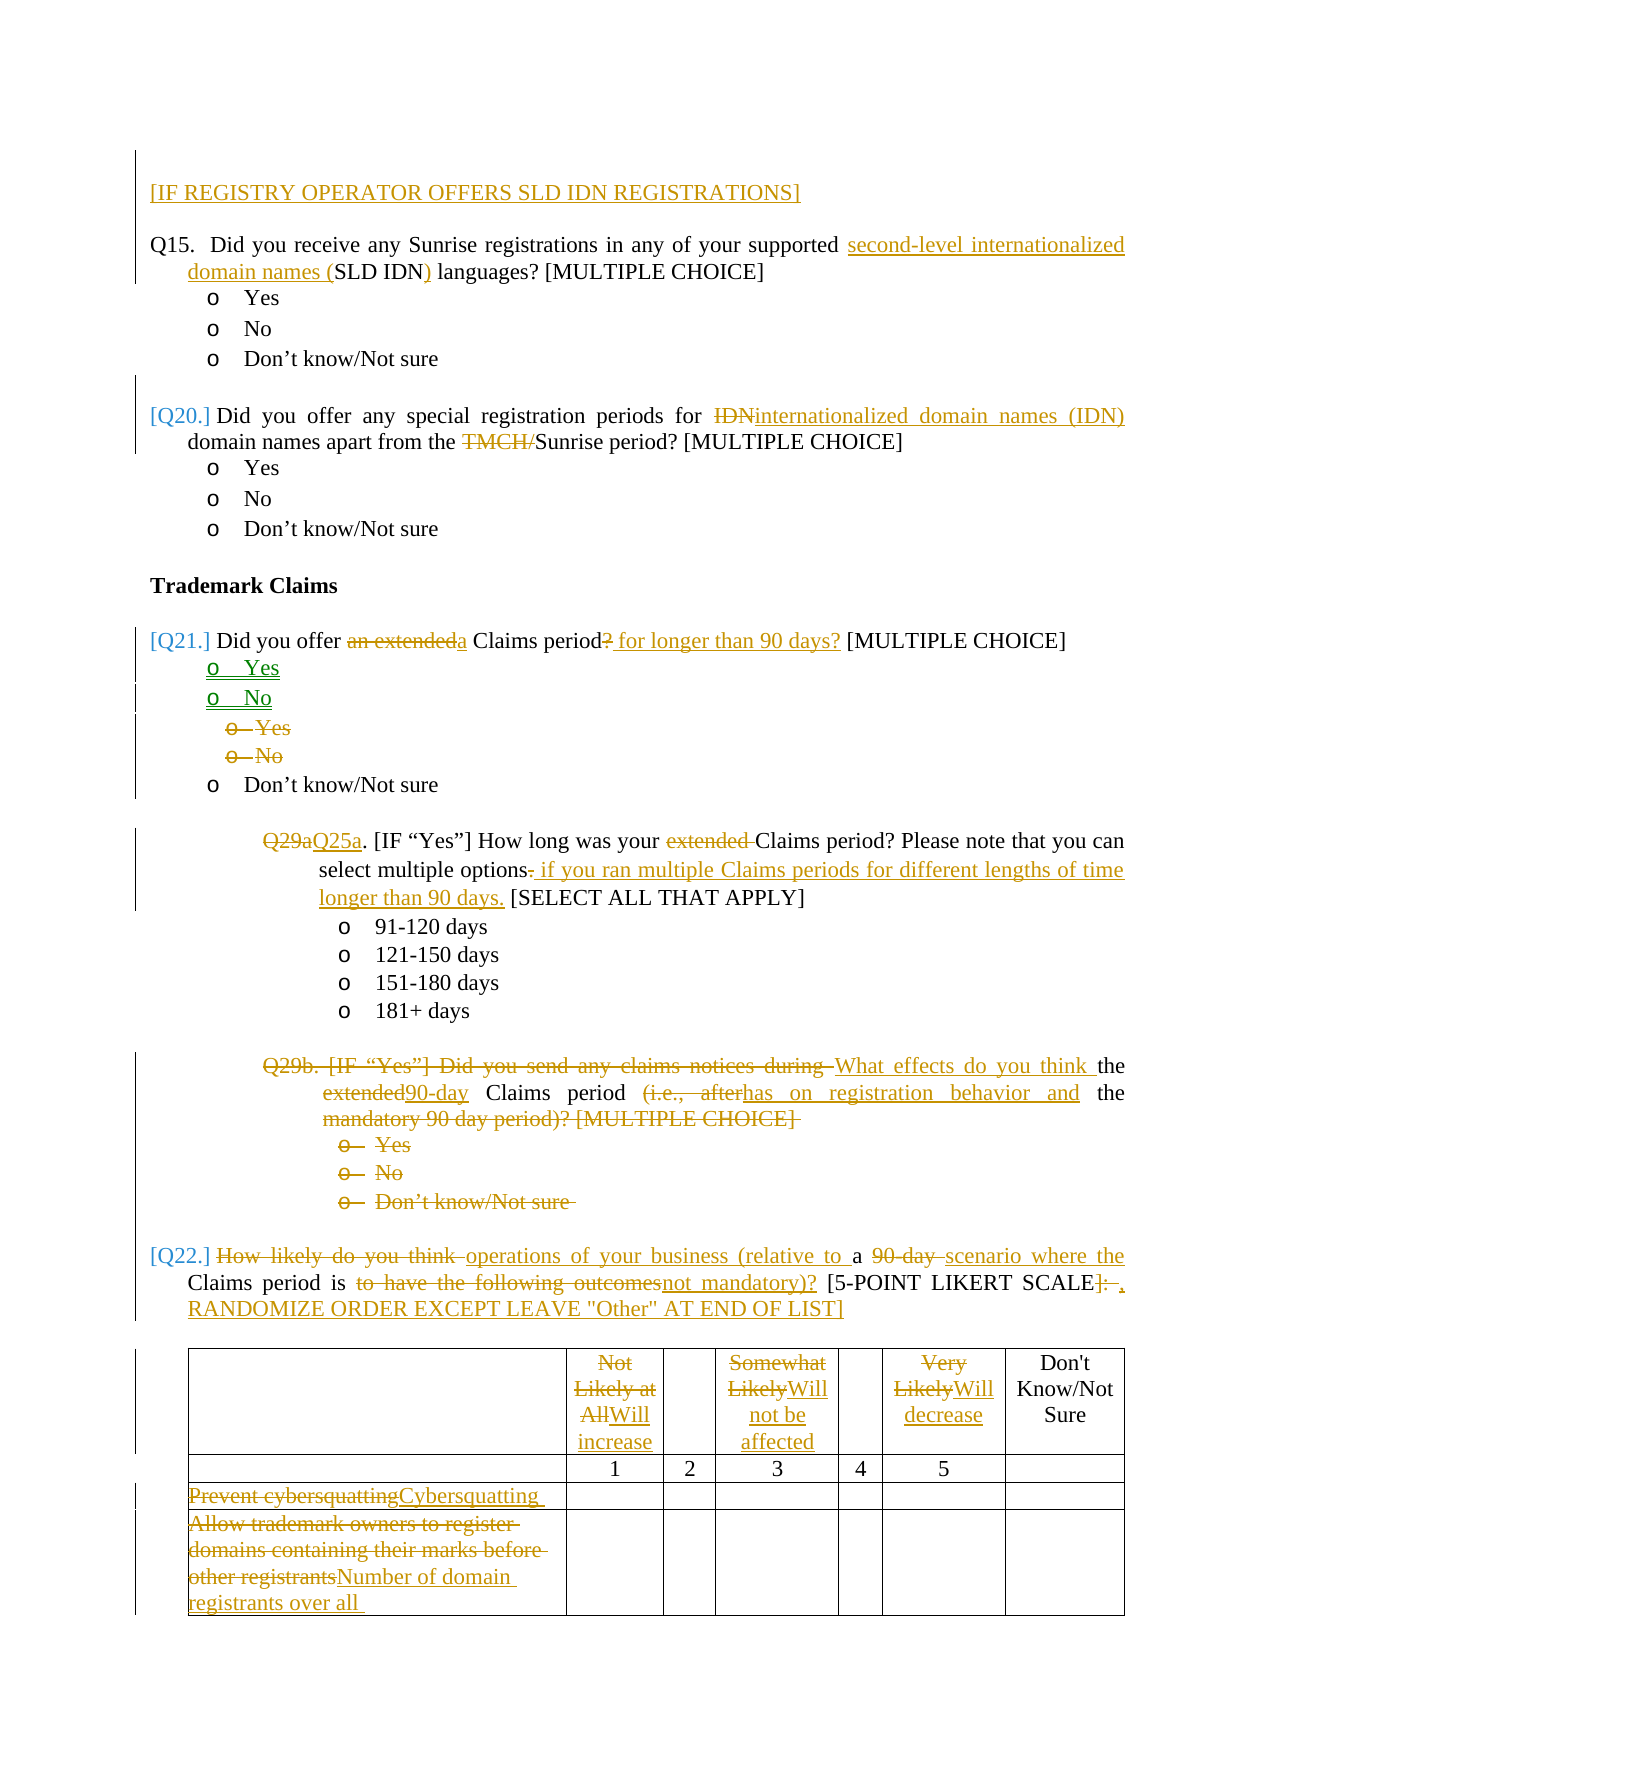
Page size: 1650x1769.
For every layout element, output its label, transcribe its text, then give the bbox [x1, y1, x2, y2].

table_cell [883, 1483, 1005, 1509]
text No [206, 314, 1125, 343]
text Don’t know/Not sure [206, 345, 1125, 373]
table_cell 3 [716, 1455, 838, 1482]
table_cell [567, 1510, 663, 1615]
list 181+ days [337, 998, 1125, 1026]
text Did you offer any special registration periods for domain names apart from the Sunrise period? [MULTIPLE CHOICE] [150, 402, 1125, 454]
text Don’t know/Not sure [206, 515, 1125, 543]
table_cell [664, 1483, 715, 1509]
text No [206, 485, 1125, 513]
text Yes [206, 454, 1125, 483]
table_header [883, 1349, 1005, 1454]
table_cell [189, 1510, 566, 1615]
table_cell [189, 1483, 566, 1509]
table_cell 4 [839, 1455, 882, 1482]
text Yes [206, 284, 1125, 312]
table_header Don't Know/Not Sure [1006, 1349, 1124, 1454]
text the Claims period the [262, 1052, 1125, 1131]
list 151-180 days [337, 969, 1125, 998]
text Did you receive any Sunrise registrations in any of your supported SLD IDN languages? [MULTIPLE CHOICE] [150, 231, 1125, 284]
table_header [567, 1349, 663, 1454]
table_cell [1006, 1455, 1124, 1482]
table_header [716, 1349, 838, 1454]
list 91-120 days [337, 913, 1125, 941]
text . [IF “Yes”] How long was your Claims period? Please note that you can select multiple options [SELECT ALL THAT APPLY] [262, 828, 1125, 911]
table_cell [1006, 1510, 1124, 1615]
text Did you offer Claims period [MULTIPLE CHOICE] [150, 627, 1125, 653]
table_cell [716, 1510, 838, 1615]
table_cell 1 [567, 1455, 663, 1482]
table_header [664, 1349, 715, 1454]
table_header [189, 1349, 566, 1454]
table_cell [883, 1510, 1005, 1615]
table_cell [664, 1510, 715, 1615]
table_cell [839, 1510, 882, 1615]
table_cell [716, 1483, 838, 1509]
text a Claims period is [5-POINT LIKERT SCALE [150, 1242, 1125, 1321]
table_cell 5 [883, 1455, 1005, 1482]
table_cell 2 [664, 1455, 715, 1482]
text Don’t know/Not sure [206, 771, 1125, 799]
table_cell [1006, 1483, 1124, 1509]
table_cell [189, 1455, 566, 1482]
table_header [839, 1349, 882, 1454]
list 121-150 days [337, 941, 1125, 969]
subtitle Trademark Claims [150, 572, 1125, 598]
table_cell [567, 1483, 663, 1509]
table_cell [839, 1483, 882, 1509]
